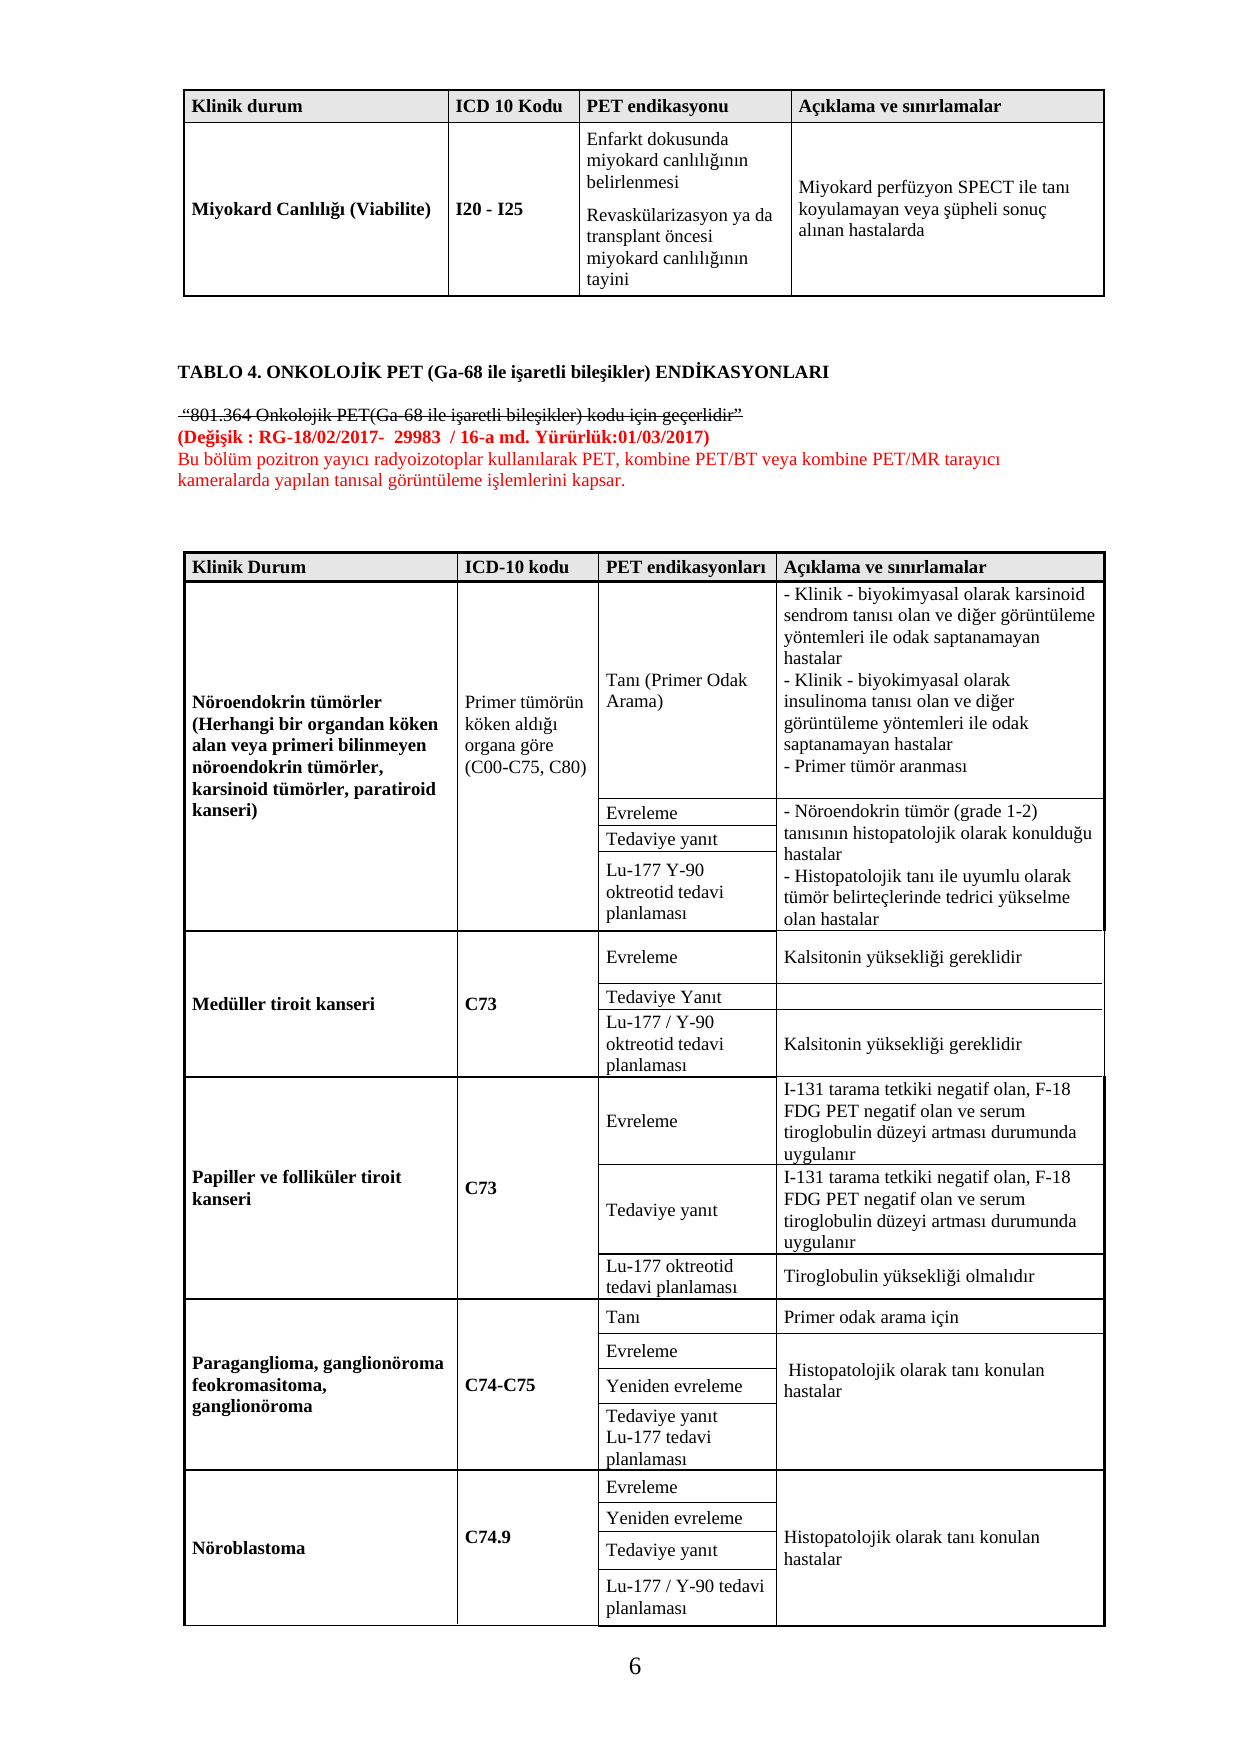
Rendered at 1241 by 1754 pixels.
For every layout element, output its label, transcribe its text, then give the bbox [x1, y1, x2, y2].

table_cell Evreleme [599, 799, 776, 824]
table_header PET endikasyonları [599, 554, 776, 580]
table_cell Tedaviye yanıt [599, 826, 776, 851]
table_cell C73 [458, 932, 598, 1076]
table_cell Tedaviye yanıt [599, 1165, 776, 1253]
table_cell Medüller tiroit kanseri [186, 932, 457, 1076]
table_cell [777, 983, 1104, 1009]
table_cell Nöroblastoma [186, 1471, 457, 1625]
table_cell Tedaviye Yanıt [599, 984, 776, 1009]
table_header ICD 10 Kodu [449, 91, 579, 122]
table_cell Revaskülarizasyon ya da transplant öncesi miyokard canlılığının tayini [580, 197, 791, 294]
table_header Klinik durum [185, 91, 448, 122]
table_cell I-131 tarama tetkiki negatif olan, F-18 FDG PET negatif olan ve serum tiroglobulin düzeyi artması durumunda uygulanır [777, 1165, 1103, 1253]
table_cell Evreleme [599, 1078, 776, 1164]
table_cell Nöroendokrin tümörler (Herhangi bir organdan köken alan veya primeri bilinmeyen nöroendokrin tümörler, karsinoid tümörler, paratiroid kanseri) [186, 583, 457, 929]
table_cell Paraganglioma, ganglionöroma feokromasitoma, ganglionöroma [186, 1300, 457, 1469]
table_cell Tiroglobulin yüksekliği olmalıdır [777, 1255, 1103, 1298]
table_cell Tedaviye yanıt [599, 1532, 776, 1569]
table_cell Evreleme [599, 1334, 776, 1368]
table_cell Lu-177 oktreotid tedavi planlaması [599, 1255, 776, 1298]
table_cell Evreleme [599, 932, 776, 983]
table_cell Lu-177 / Y-90 oktreotid tedavi planlaması [599, 1010, 776, 1076]
table_cell Histopatolojik olarak tanı konulan hastalar [777, 1334, 1103, 1469]
text Bu bölüm pozitron yayıcı radyoizotoplar kullanılarak PET, kombine PET/BT veya kombine PET/MR tarayıcı kameralarda yapılan tanısal görüntüleme işlemlerini kapsar. [177, 447, 1092, 491]
table_cell C73 [458, 1078, 598, 1298]
table_header Açıklama ve sınırlamalar [792, 91, 1103, 122]
table_cell - Klinik - biyokimyasal olarak karsinoid sendrom tanısı olan ve diğer görüntüleme yöntemleri ile odak saptanamayan hastalar - Klinik - biyokimyasal olarak insulinoma tanısı olan ve diğer görüntüleme yöntemleri ile odak saptanamayan hastalar - Primer tümör aranması [777, 583, 1103, 798]
table_cell Yeniden evreleme [599, 1503, 776, 1531]
table_cell Kalsitonin yüksekliği gereklidir [777, 1009, 1104, 1076]
table_header Klinik Durum [186, 554, 457, 580]
table_cell Tedaviye yanıt Lu-177 tedavi planlaması [599, 1404, 776, 1469]
table_cell Evreleme [599, 1471, 776, 1502]
table_cell Papiller ve folliküler tiroit kanseri [186, 1078, 457, 1298]
table_cell I20 - I25 [449, 123, 579, 294]
table_header PET endikasyonu [580, 91, 791, 122]
table_cell Yeniden evreleme [599, 1369, 776, 1402]
table_cell Lu-177 Y-90 oktreotid tedavi planlaması [599, 852, 776, 929]
table_cell I-131 tarama tetkiki negatif olan, F-18 FDG PET negatif olan ve serum tiroglobulin düzeyi artması durumunda uygulanır [777, 1076, 1103, 1164]
table_cell Miyokard perfüzyon SPECT ile tanı koyulamayan veya şüpheli sonuç alınan hastalarda [792, 123, 1103, 294]
table_cell Enfarkt dokusunda miyokard canlılığının belirlenmesi [580, 123, 791, 197]
table_header Açıklama ve sınırlamalar [777, 554, 1103, 580]
table_cell Lu-177 / Y-90 tedavi planlaması [599, 1570, 776, 1625]
table_cell Tanı (Primer Odak Arama) [599, 583, 776, 798]
table_cell C74-C75 [458, 1300, 598, 1469]
table_cell Kalsitonin yüksekliği gereklidir [777, 930, 1104, 983]
table_cell Primer tümörün köken aldığı organa göre (C00-C75, C80) [458, 583, 598, 929]
table_cell Tanı [599, 1300, 776, 1333]
table_header ICD-10 kodu [458, 554, 598, 580]
table_cell Primer odak arama için [777, 1300, 1103, 1333]
text TABLO 4. ONKOLOJİK PET (Ga-68 ile işaretli bileşikler) ENDİKASYONLARI [177, 361, 1092, 383]
text “801.364 Onkolojik PET(Ga-68 ile işaretli bileşikler) kodu için geçerlidir” [177, 404, 1092, 426]
table_cell Miyokard Canlılığı (Viabilite) [185, 123, 448, 294]
table_cell Histopatolojik olarak tanı konulan hastalar [777, 1471, 1103, 1625]
table_cell C74.9 [457, 1471, 598, 1625]
table_cell - Nöroendokrin tümör (grade 1-2) tanısının histopatolojik olarak konulduğu hastalar - Histopatolojik tanı ile uyumlu olarak tümör belirteçlerinde tedrici yükselme olan hastalar [777, 799, 1103, 929]
text (Değişik : RG-18/02/2017- 29983 / 16-a md. Yürürlük:01/03/2017) [177, 426, 1092, 447]
